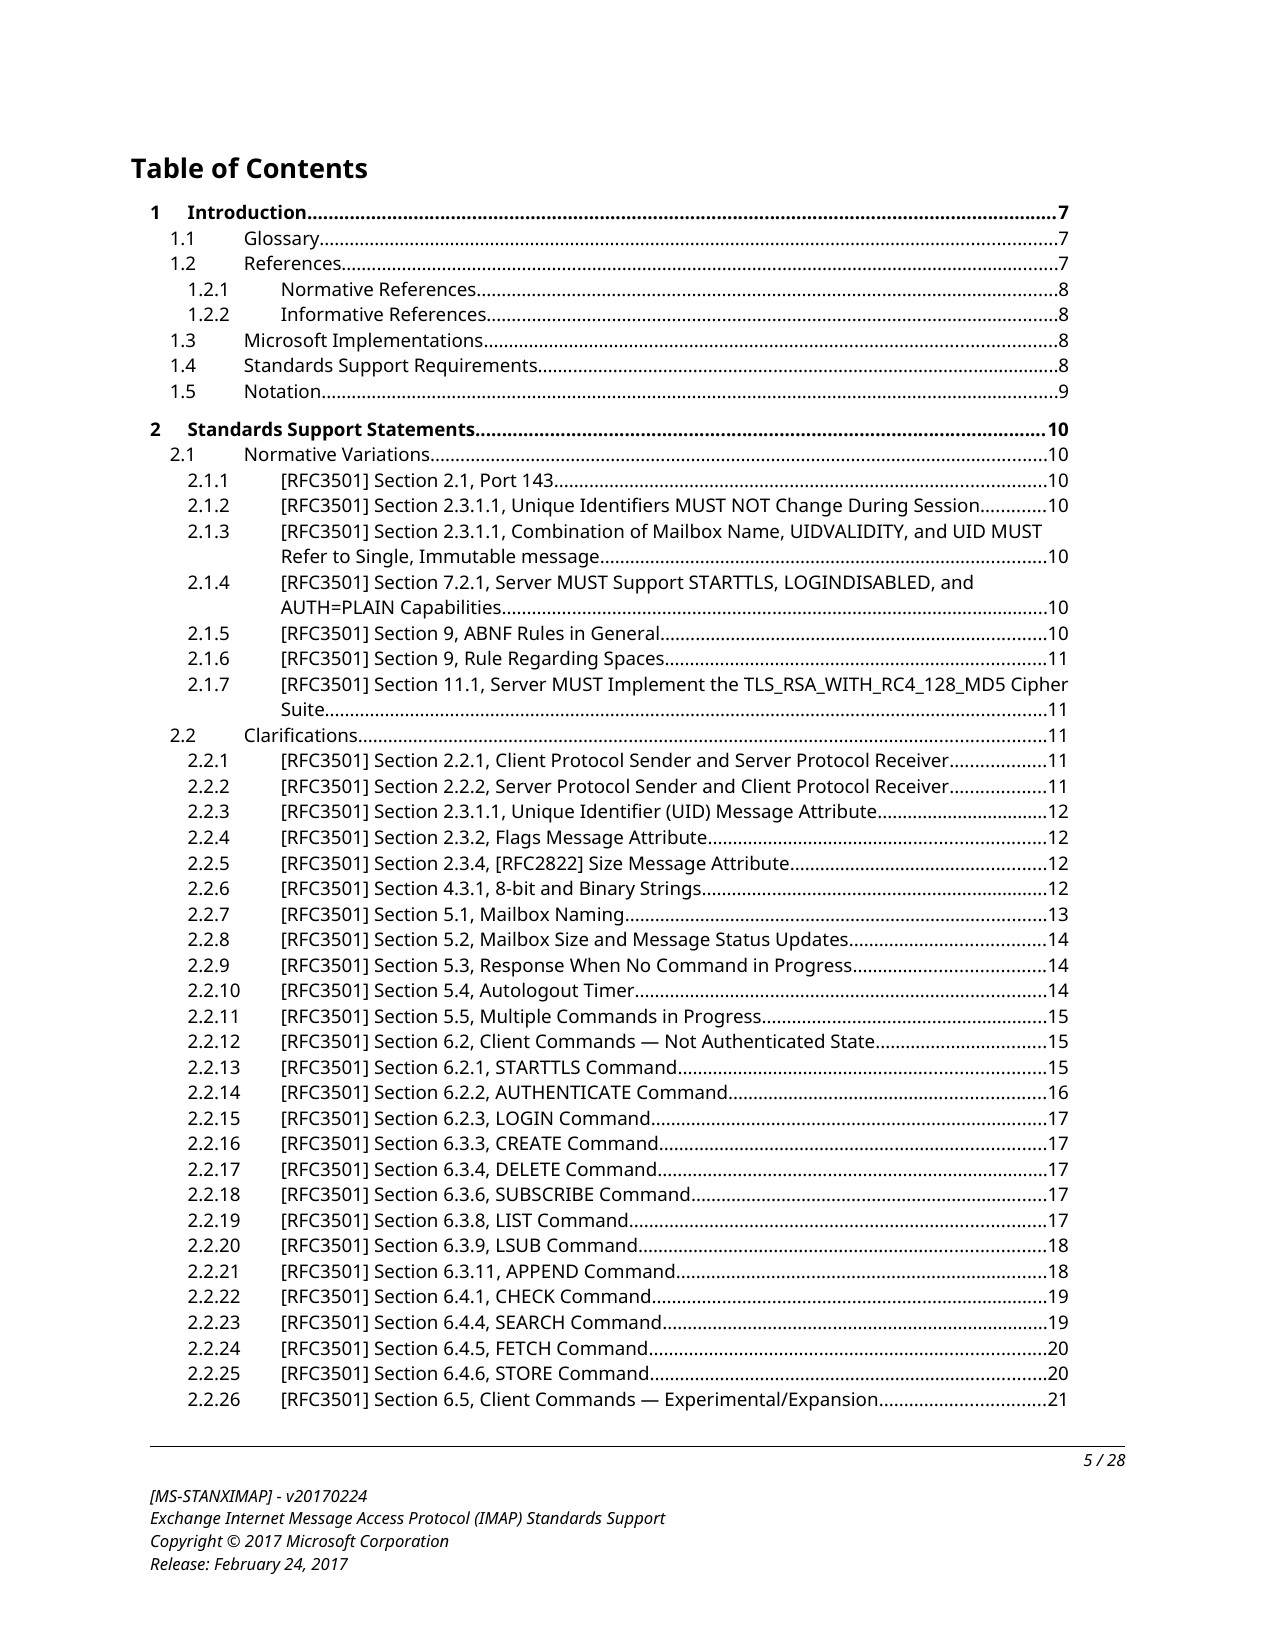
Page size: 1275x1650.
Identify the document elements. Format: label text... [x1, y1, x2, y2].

text 2.2.24 [RFC3501] Section 6.4.5, FETCH Command 20 [187, 1335, 1078, 1360]
text 2.2.12 [RFC3501] Section 6.2, Client Commands — Not Authenticated State 15 [187, 1028, 1078, 1054]
text 2.2.3 [RFC3501] Section 2.3.1.1, Unique Identifier (UID) Message Attribute 12 [187, 799, 1078, 824]
text 1.3 Microsoft Implementations 8 [169, 327, 1078, 352]
text 2 Standards Support Statements 10 [150, 416, 1078, 442]
text 1.2.2 Informative References 8 [187, 301, 1078, 327]
text 2.2 Clarifications 11 [169, 722, 1078, 748]
text 2.2.19 [RFC3501] Section 6.3.8, LIST Command 17 [187, 1207, 1078, 1233]
text 2.2.10 [RFC3501] Section 5.4, Autologout Timer 14 [187, 977, 1078, 1003]
text 1 Introduction 7 [150, 199, 1078, 225]
text 1.4 Standards Support Requirements 8 [169, 352, 1078, 378]
text 2.2.2 [RFC3501] Section 2.2.2, Server Protocol Sender and Client Protocol Receiver 11 [187, 773, 1078, 799]
text 2.2.14 [RFC3501] Section 6.2.2, AUTHENTICATE Command 16 [187, 1079, 1078, 1105]
text 2.2.9 [RFC3501] Section 5.3, Response When No Command in Progress 14 [187, 952, 1078, 977]
text 2.2.4 [RFC3501] Section 2.3.2, Flags Message Attribute 12 [187, 824, 1078, 850]
text 2.2.26 [RFC3501] Section 6.5, Client Commands ― Experimental/Expansion 21 [187, 1386, 1078, 1411]
subtitle Table of Contents [131, 150, 1125, 187]
text 2.2.11 [RFC3501] Section 5.5, Multiple Commands in Progress 15 [187, 1003, 1078, 1028]
text 2.1.3 [RFC3501] Section 2.3.1.1, Combination of Mailbox Name, UIDVALIDITY, and UID MUST Refer to Single, Immutable message 10 [187, 518, 1078, 569]
text 2.1.4 [RFC3501] Section 7.2.1, Server MUST Support STARTTLS, LOGINDISABLED, and AUTH=PLAIN Capabilities 10 [187, 569, 1078, 620]
text 2.2.5 [RFC3501] Section 2.3.4, [RFC2822] Size Message Attribute 12 [187, 850, 1078, 875]
text 2.1 Normative Variations 10 [169, 442, 1078, 467]
text 1.2.1 Normative References 8 [187, 276, 1078, 301]
text 1.1 Glossary 7 [169, 225, 1078, 250]
text 2.1.1 [RFC3501] Section 2.1, Port 143 10 [187, 467, 1078, 493]
text 2.2.25 [RFC3501] Section 6.4.6, STORE Command 20 [187, 1360, 1078, 1386]
text 2.2.22 [RFC3501] Section 6.4.1, CHECK Command 19 [187, 1284, 1078, 1309]
text 1.2 References 7 [169, 250, 1078, 276]
text 2.2.20 [RFC3501] Section 6.3.9, LSUB Command 18 [187, 1233, 1078, 1258]
text 2.2.16 [RFC3501] Section 6.3.3, CREATE Command 17 [187, 1131, 1078, 1156]
text 2.2.7 [RFC3501] Section 5.1, Mailbox Naming 13 [187, 901, 1078, 926]
text 2.2.13 [RFC3501] Section 6.2.1, STARTTLS Command 15 [187, 1054, 1078, 1079]
text 2.2.15 [RFC3501] Section 6.2.3, LOGIN Command 17 [187, 1105, 1078, 1131]
text 2.1.6 [RFC3501] Section 9, Rule Regarding Spaces 11 [187, 646, 1078, 671]
text 1.5 Notation 9 [169, 378, 1078, 403]
text 2.1.7 [RFC3501] Section 11.1, Server MUST Implement the TLS_RSA_WITH_RC4_128_MD5 Cipher Suite 11 [187, 671, 1078, 722]
text 2.2.17 [RFC3501] Section 6.3.4, DELETE Command 17 [187, 1156, 1078, 1182]
text 2.2.21 [RFC3501] Section 6.3.11, APPEND Command 18 [187, 1258, 1078, 1284]
text 2.2.8 [RFC3501] Section 5.2, Mailbox Size and Message Status Updates 14 [187, 926, 1078, 952]
text 2.2.18 [RFC3501] Section 6.3.6, SUBSCRIBE Command 17 [187, 1182, 1078, 1207]
text 2.2.1 [RFC3501] Section 2.2.1, Client Protocol Sender and Server Protocol Receiver 11 [187, 748, 1078, 773]
text 2.2.6 [RFC3501] Section 4.3.1, 8-bit and Binary Strings 12 [187, 875, 1078, 901]
text 2.2.23 [RFC3501] Section 6.4.4, SEARCH Command 19 [187, 1309, 1078, 1335]
text 2.1.2 [RFC3501] Section 2.3.1.1, Unique Identifiers MUST NOT Change During Session 10 [187, 493, 1078, 518]
text 2.1.5 [RFC3501] Section 9, ABNF Rules in General 10 [187, 620, 1078, 646]
